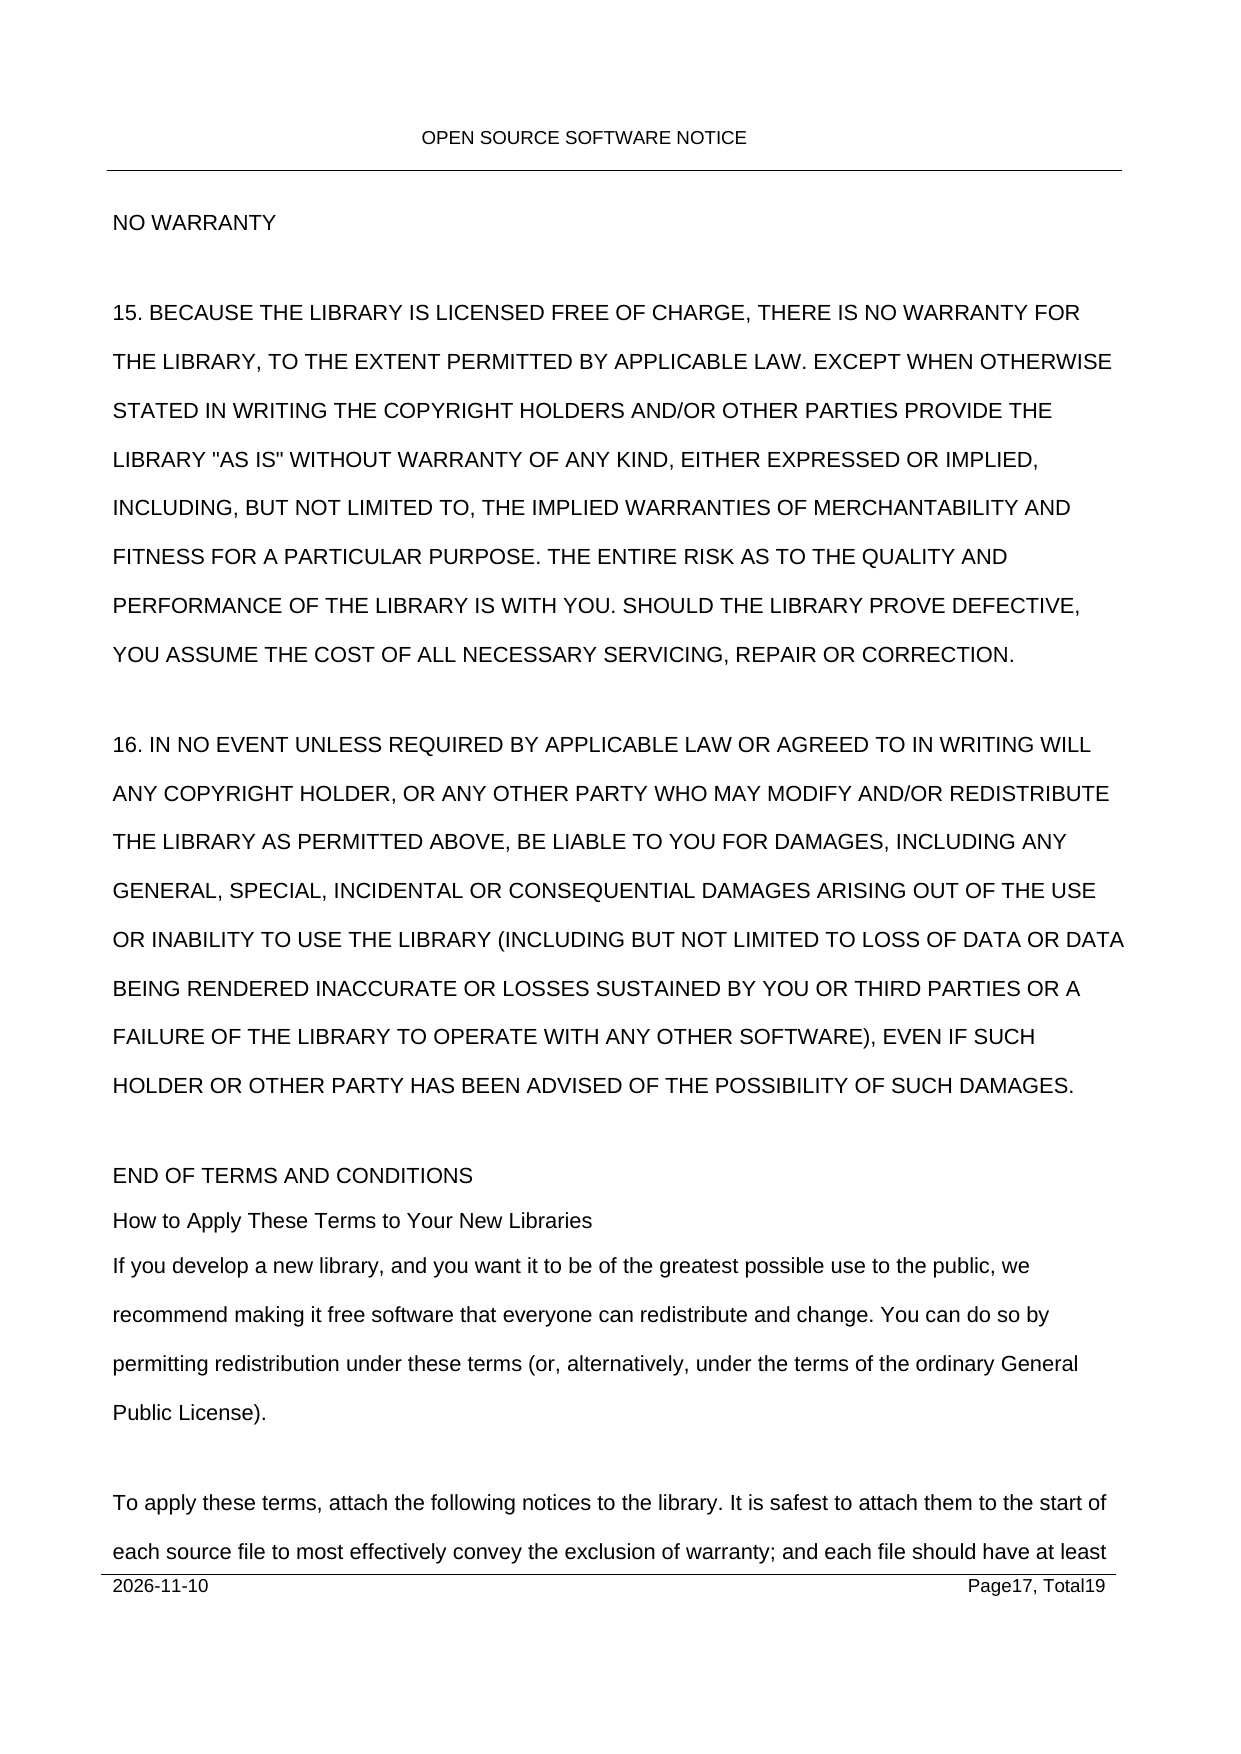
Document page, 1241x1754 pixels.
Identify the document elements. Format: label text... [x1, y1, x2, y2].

text 16. IN NO EVENT UNLESS REQUIRED BY APPLICABLE LAW OR AGREED TO IN WRITING WILL ANY COPYRIGHT HOLDER, OR ANY OTHER PARTY WHO MAY MODIFY AND/OR REDISTRIBUTE THE LIBRARY AS PERMITTED ABOVE, BE LIABLE TO YOU FOR DAMAGES, INCLUDING ANY GENERAL, SPECIAL, INCIDENTAL OR CONSEQUENTIAL DAMAGES ARISING OUT OF THE USE OR INABILITY TO USE THE LIBRARY (INCLUDING BUT NOT LIMITED TO LOSS OF DATA OR DATA BEING RENDERED INACCURATE OR LOSSES SUSTAINED BY YOU OR THIRD PARTIES OR A FAILURE OF THE LIBRARY TO OPERATE WITH ANY OTHER SOFTWARE), EVEN IF SUCH HOLDER OR OTHER PARTY HAS BEEN ADVISED OF THE POSSIBILITY OF SUCH DAMAGES. [112, 728, 1128, 1102]
text END OF TERMS AND CONDITIONS [112, 1159, 1128, 1192]
text How to Apply These Terms to Your New Libraries [112, 1204, 1128, 1237]
text If you develop a new library, and you want it to be of the greatest possible use to the public, we recommend making it free software that everyone can redistribute and change. You can do so by permitting redistribution under these terms (or, alternatively, under the terms of the ordinary General Public License). [112, 1250, 1128, 1428]
text NO WARRANTY [112, 206, 1128, 239]
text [112, 1486, 1128, 1567]
text 15. BECAUSE THE LIBRARY IS LICENSED FREE OF CHARGE, THERE IS NO WARRANTY FOR THE LIBRARY, TO THE EXTENT PERMITTED BY APPLICABLE LAW. EXCEPT WHEN OTHERWISE STATED IN WRITING THE COPYRIGHT HOLDERS AND/OR OTHER PARTIES PROVIDE THE LIBRARY "AS IS" WITHOUT WARRANTY OF ANY KIND, EITHER EXPRESSED OR IMPLIED, INCLUDING, BUT NOT LIMITED TO, THE IMPLIED WARRANTIES OF MERCHANTABILITY AND FITNESS FOR A PARTICULAR PURPOSE. THE ENTIRE RISK AS TO THE QUALITY AND PERFORMANCE OF THE LIBRARY IS WITH YOU. SHOULD THE LIBRARY PROVE DEFECTIVE, YOU ASSUME THE COST OF ALL NECESSARY SERVICING, REPAIR OR CORRECTION. [112, 297, 1128, 670]
